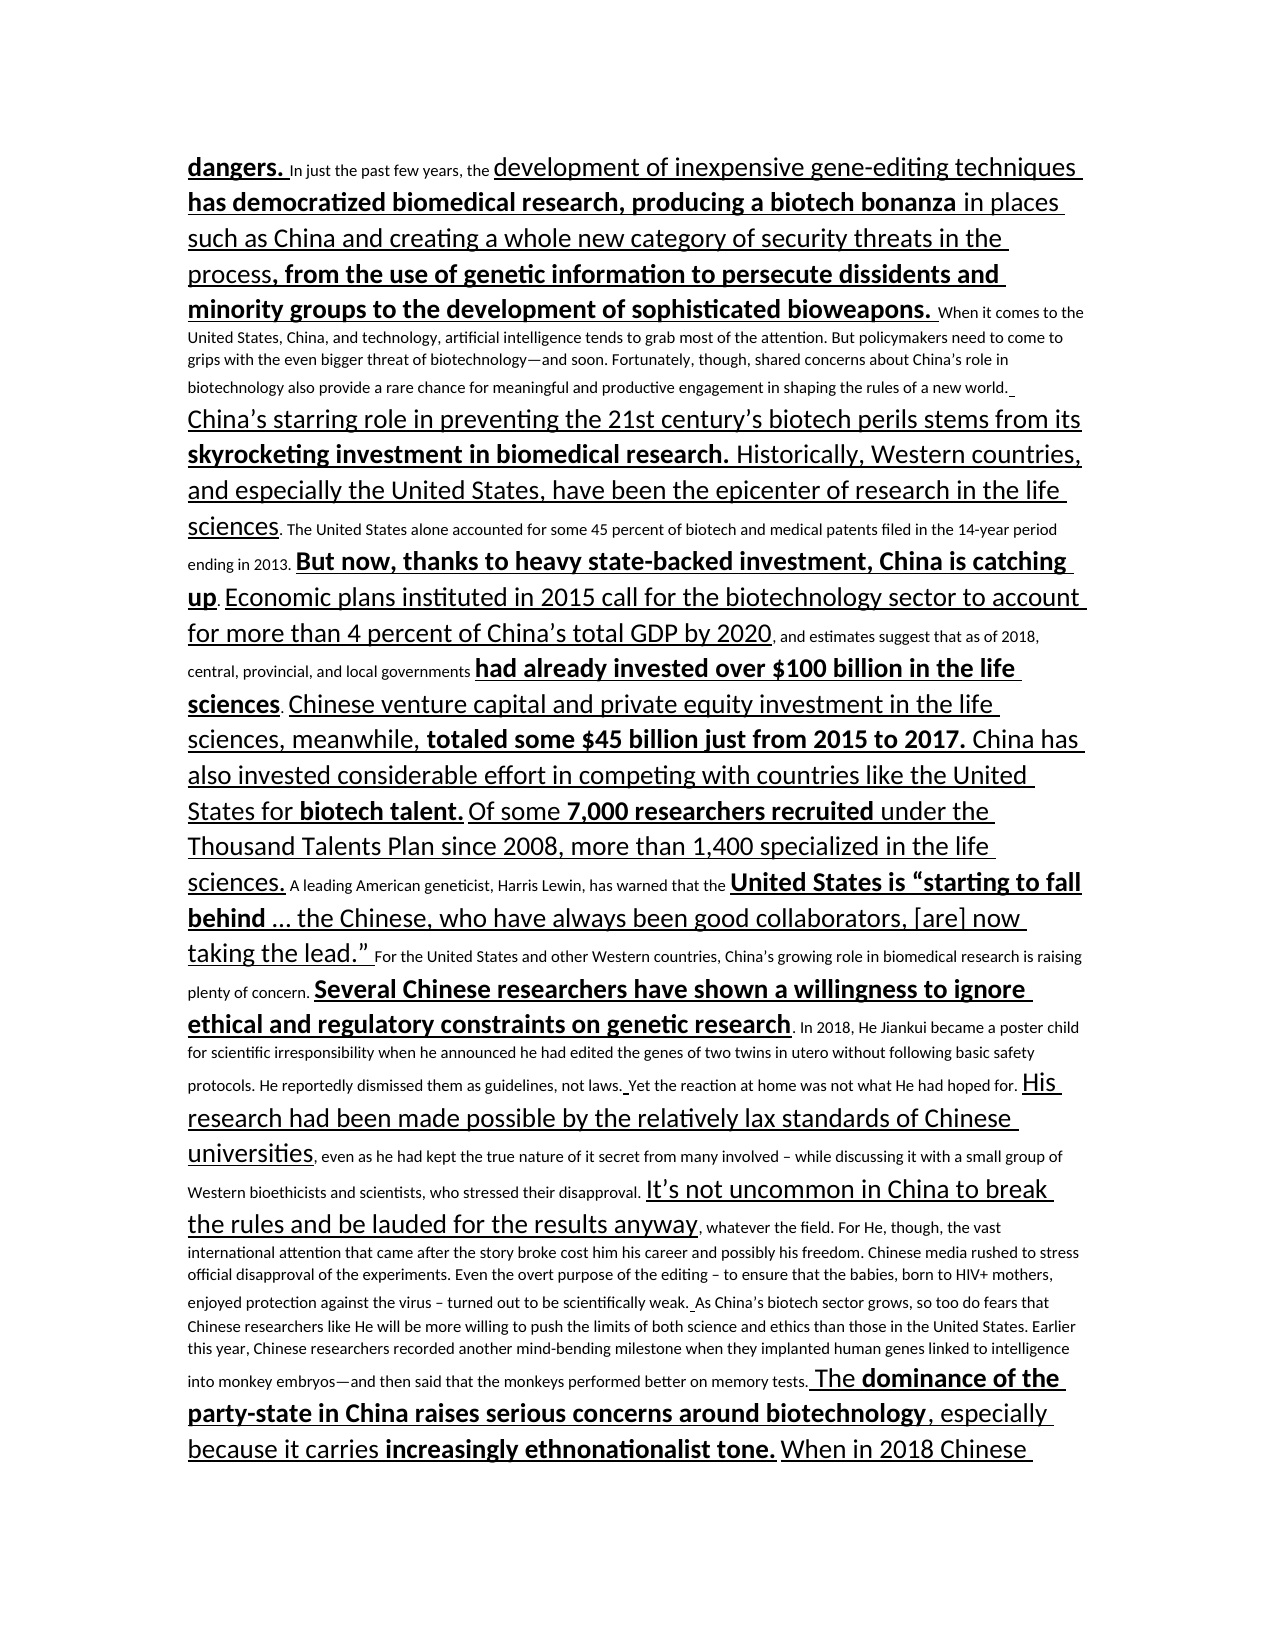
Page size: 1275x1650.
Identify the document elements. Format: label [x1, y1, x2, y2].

text [187, 150, 1087, 1465]
